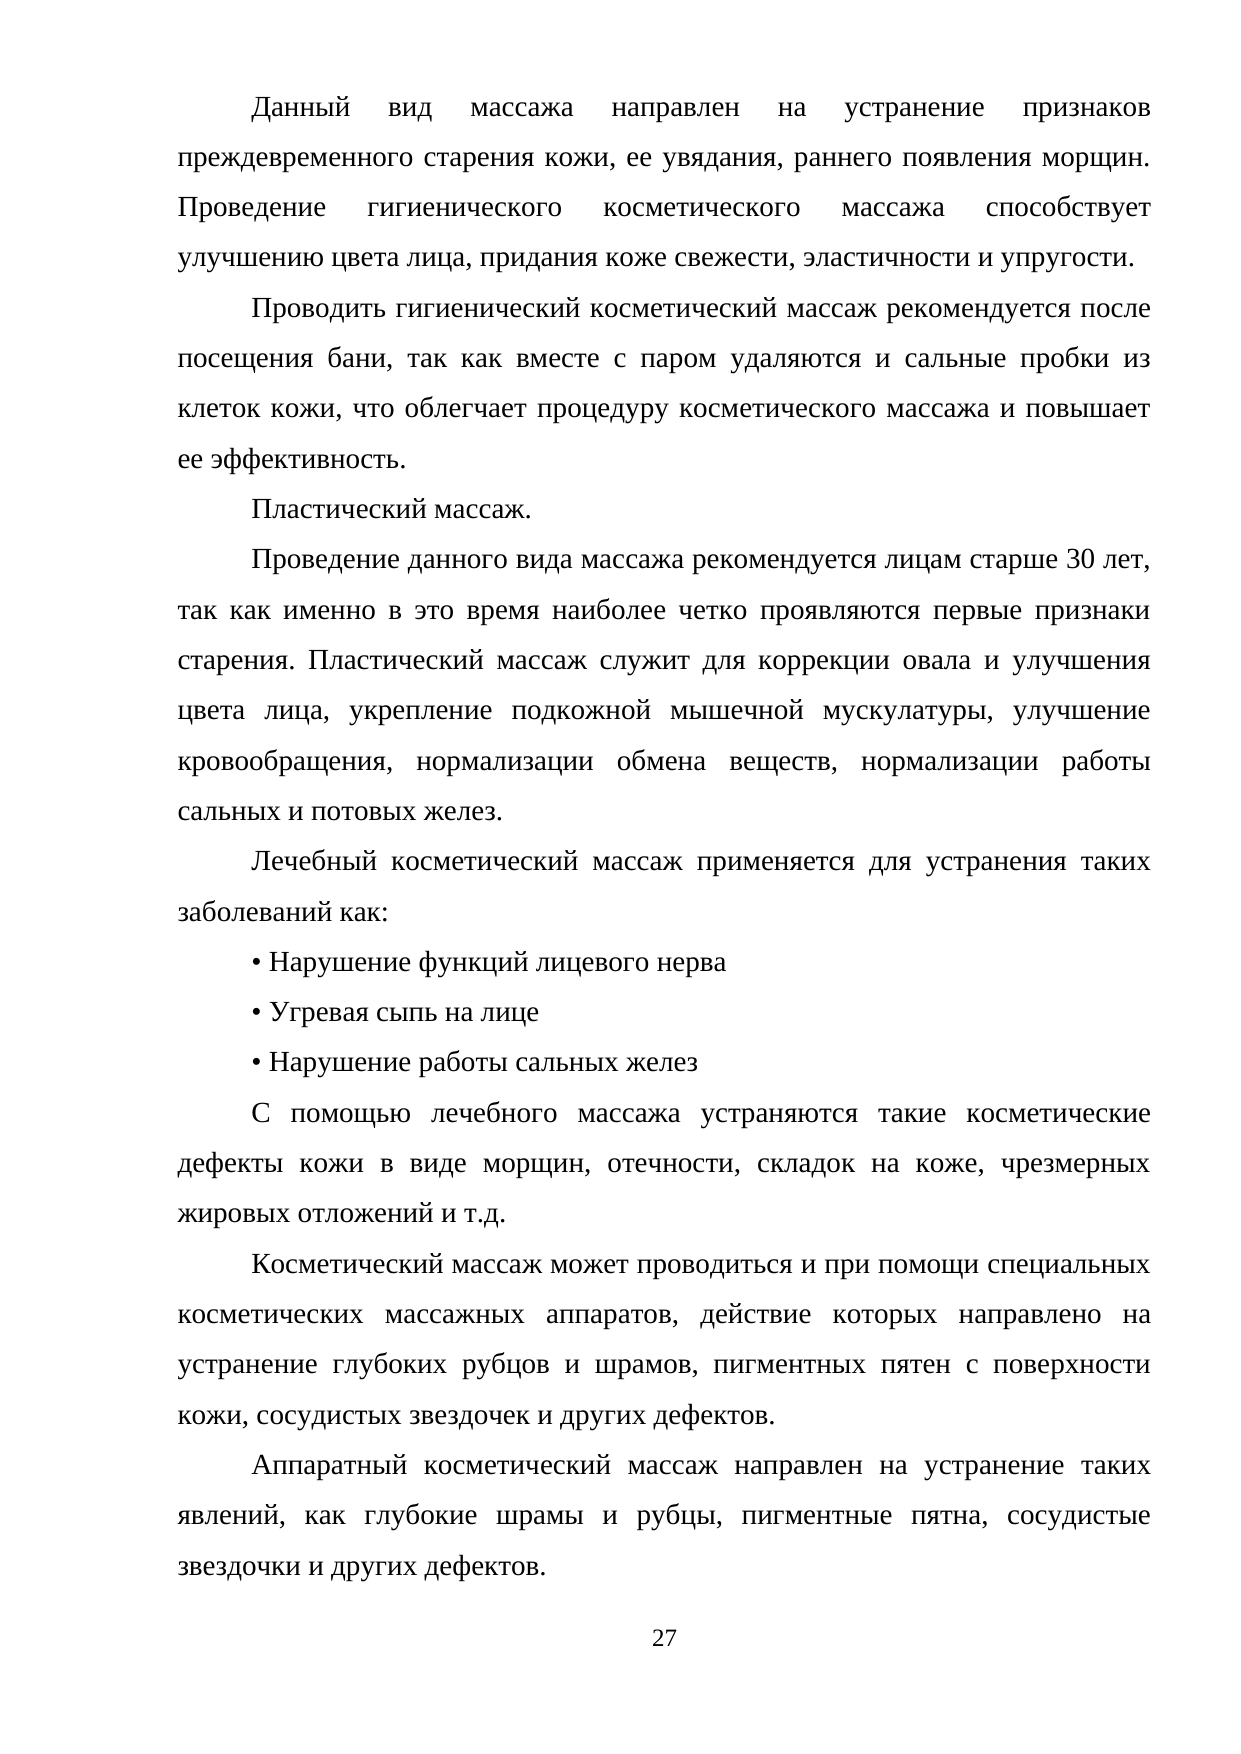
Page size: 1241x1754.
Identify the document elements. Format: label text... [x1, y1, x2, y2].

text Проводить гигиенический косметический массаж рекомендуется после посещения бани, так как вместе с паром удаляются и сальные пробки из клеток кожи, что облегчает процедуру косметического массажа и повышает ее эффективность. [177, 290, 1152, 474]
text Косметический массаж может проводиться и при помощи специальных косметических массажных аппаратов, действие которых направлено на устранение глубоких рубцов и шрамов, пигментных пятен с поверхности кожи, сосудистых звездочек и других дефектов. [177, 1246, 1152, 1430]
text • Нарушение функций лицевого нерва [177, 944, 1152, 977]
text Данный вид массажа направлен на устранение признаков преждевременного старения кожи, ее увядания, раннего появления морщин. Проведение гигиенического косметического массажа способствует улучшению цвета лица, придания коже свежести, эластичности и упругости. [177, 89, 1152, 273]
text Лечебный косметический массаж применяется для устранения таких заболеваний как: [177, 843, 1152, 927]
text • Нарушение работы сальных желез [177, 1044, 1152, 1078]
text Аппаратный косметический массаж направлен на устранение таких явлений, как глубокие шрамы и рубцы, пигментные пятна, сосудистые звездочки и других дефектов. [177, 1447, 1152, 1581]
text С помощью лечебного массажа устраняются такие косметические дефекты кожи в виде морщин, отечности, складок на коже, чрезмерных жировых отложений и т.д. [177, 1095, 1152, 1229]
text Проведение данного вида массажа рекомендуется лицам старше 30 лет, так как именно в это время наиболее четко проявляются первые признаки старения. Пластический массаж служит для коррекции овала и улучшения цвета лица, укрепление подкожной мышечной мускулатуры, улучшение кровообращения, нормализации обмена веществ, нормализации работы сальных и потовых желез. [177, 541, 1152, 827]
text Пластический массаж. [177, 491, 1152, 525]
text • Угревая сыпь на лице [177, 994, 1152, 1028]
